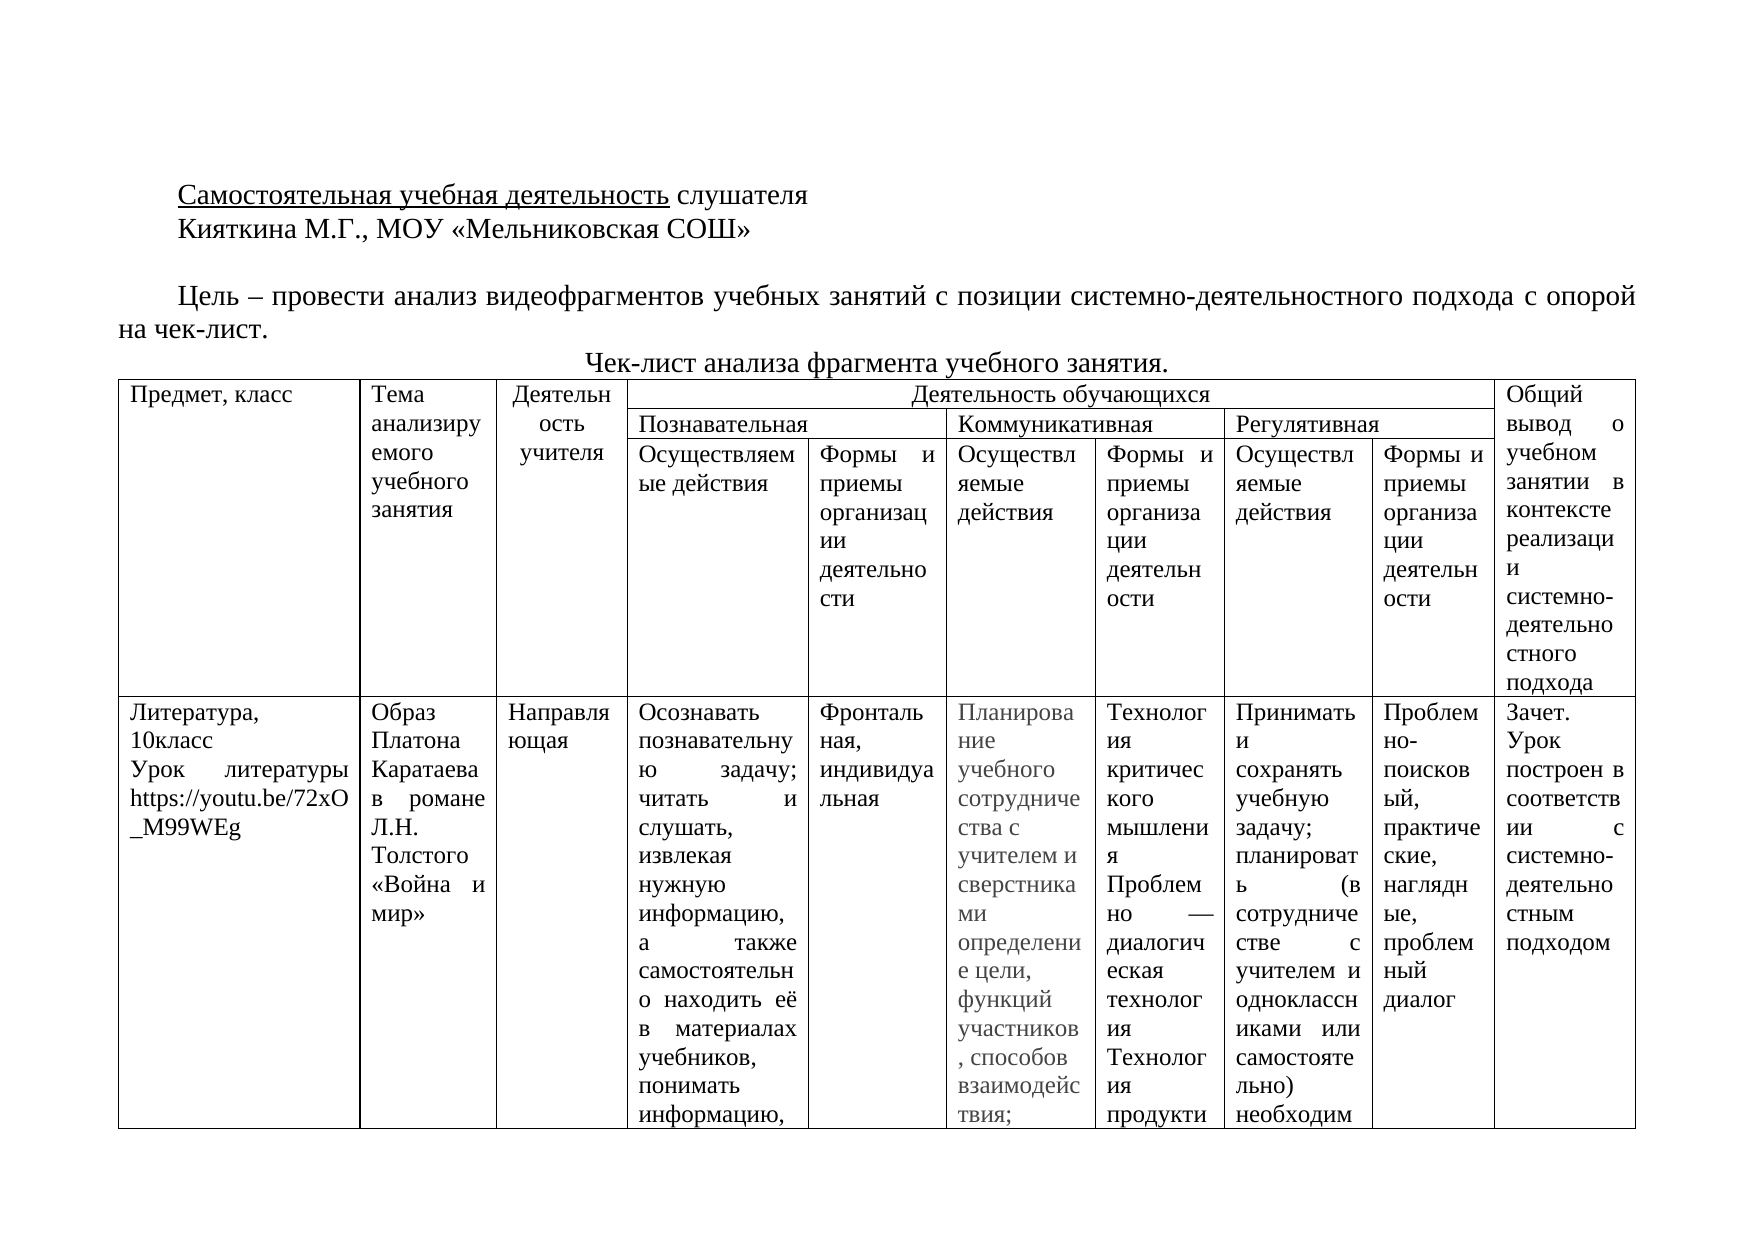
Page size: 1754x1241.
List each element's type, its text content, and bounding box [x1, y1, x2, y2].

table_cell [1225, 697, 1372, 1128]
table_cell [1495, 697, 1635, 1128]
text Кияткина М.Г., МОУ «Мельниковская СОШ» [118, 211, 1636, 244]
table_header Тема анализируемого учебного занятия [361, 380, 496, 696]
table_cell Осуществляемые действия [947, 439, 1095, 696]
table_cell Осуществляемые действия [1225, 439, 1372, 696]
table_cell Формы и приемы организации деятельности [1373, 439, 1494, 696]
table_header Общий вывод о учебном занятии в контексте реализации системно-деятельностного подхода [1495, 380, 1635, 696]
table_header Деятельность обучающихся [628, 380, 1494, 408]
table_cell Осуществляемые действия [628, 439, 808, 696]
table_cell Регулятивная [1225, 409, 1494, 438]
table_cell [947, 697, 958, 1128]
text Чек-лист анализа фрагмента учебного занятия. [118, 345, 1636, 378]
table_header Деятельность учителя [497, 380, 627, 696]
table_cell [809, 697, 946, 1128]
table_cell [361, 697, 496, 1128]
table_cell Формы и приемы организации деятельности [1096, 439, 1224, 696]
table_cell Технология критического мышления Проблемно — диалогическая технология Технология продуктивного чтения [1118, 697, 1224, 1128]
table_cell Формы и приемы организации деятельности [809, 439, 946, 696]
table_header Предмет, класс [119, 380, 359, 696]
table_cell Познавательная [628, 409, 946, 438]
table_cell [119, 697, 359, 1128]
text Самостоятельная учебная деятельность слушателя [118, 177, 1636, 211]
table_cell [628, 697, 808, 1128]
text Цель – провести анализ видеофрагментов учебных занятий с позиции системно-деятельностного подхода с опорой на чек-лист. [118, 278, 1636, 345]
table_cell Направляющая [497, 697, 627, 1128]
table_cell Коммуникативная [947, 409, 1224, 438]
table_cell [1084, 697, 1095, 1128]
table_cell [1373, 697, 1494, 1128]
